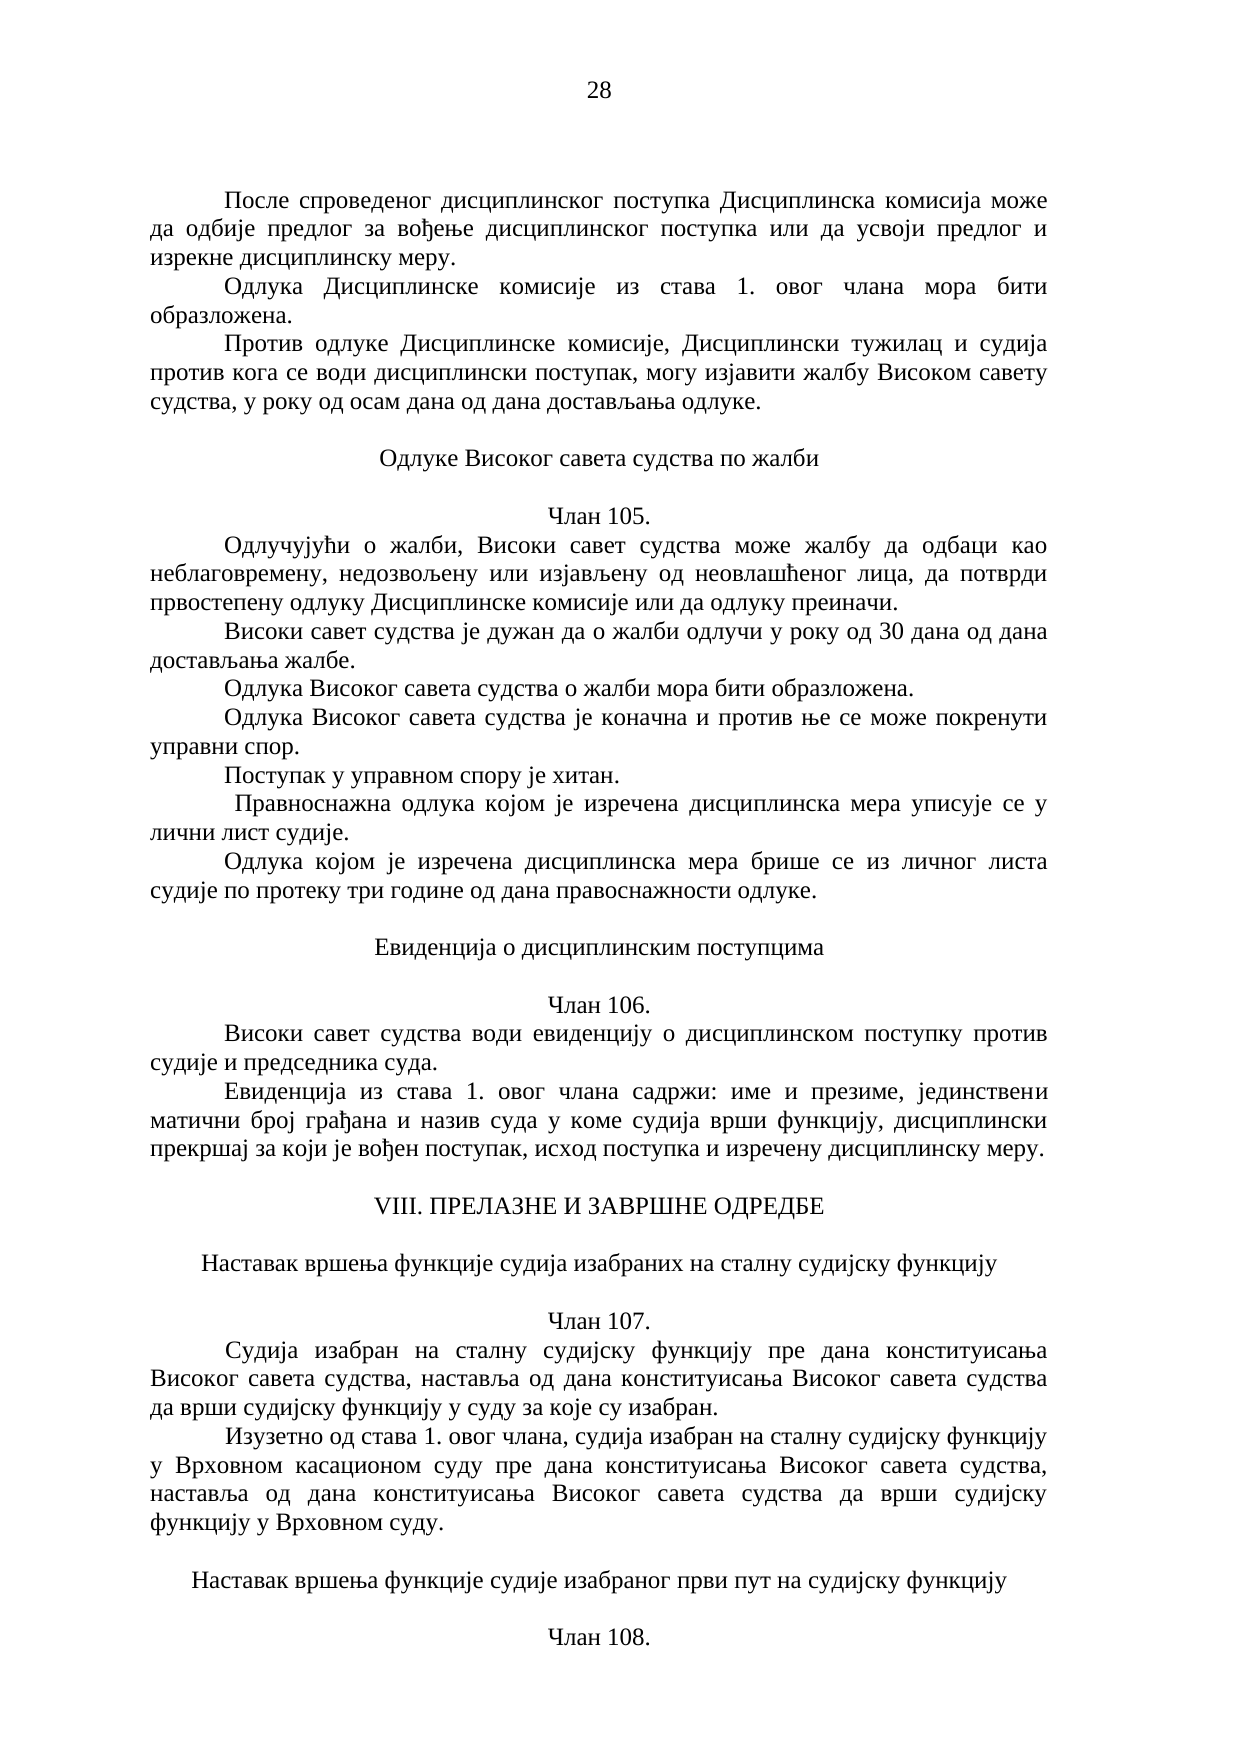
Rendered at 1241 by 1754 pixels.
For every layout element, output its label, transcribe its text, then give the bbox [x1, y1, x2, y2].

text Одлука Високог савета судства је коначна и против ње се може покренути управни спор. [150, 702, 1048, 760]
text Високи савет судства води евиденцију о дисциплинском поступку против судије и председника суда. [150, 1018, 1048, 1076]
text Високи савет судства је дужан да о жалби одлучи у року од 30 дана од дана достављања жалбе. [150, 616, 1048, 673]
text Члан 108. [150, 1622, 1048, 1651]
text Поступак у управном спору је хитан. [150, 760, 1048, 788]
text Одлука Високог савета судства о жалби мора бити образложена. [150, 673, 1048, 702]
text Судија изабран на сталну судијску функцију пре дана конституисања Високог савета судства, наставља од дана конституисања Високог савета судства да врши судијску функцију у суду за које су изабран. [150, 1335, 1048, 1421]
text Одлучујући о жалби, Високи савет судства може жалбу да одбаци као неблаговремену, недозвољену или изјављену од неовлашћеног лица, да потврди првостепену одлуку Дисциплинске комисије или да одлуку преиначи. [150, 530, 1048, 616]
text Наставак вршења функције судије изабраног први пут на судијску функцију [150, 1565, 1048, 1593]
text VIII. ПРЕЛАЗНЕ И ЗАВРШНЕ ОДРЕДБЕ [150, 1191, 1048, 1220]
text Против одлуке Дисциплинске комисије, Дисциплински тужилац и судија против кога се води дисциплински поступак, могу изјавити жалбу Високом савету судства, у року од осам дана од дана достављања одлуке. [150, 328, 1048, 415]
text Члан 106. [150, 990, 1048, 1018]
text Евиденција о дисциплинским поступцима [150, 932, 1048, 961]
text Правноснажна одлука којом је изречена дисциплинска мера уписује се у лични лист судије. [150, 788, 1048, 846]
text Одлуке Високог савета судства по жалби [150, 443, 1048, 472]
text Одлука којом је изречена дисциплинска мера брише се из личног листа судије по протеку три године од дана правоснажности одлуке. [150, 846, 1048, 903]
text Изузетно од става 1. овог члана, судија изабран на сталну судијску функцију у Врховном касационом суду пре дана конституисања Високог савета судства, наставља од дана конституисања Високог савета судства да врши судијску функцију у Врховном суду. [150, 1421, 1048, 1536]
text Члан 105. [150, 501, 1048, 530]
text Евиденција из става 1. овог члана садржи: име и презиме, јединствени матични број грађана и назив суда у коме судија врши функцију, дисциплински прекршај за који је вођен поступак, исход поступка и изречену дисциплинску меру. [150, 1076, 1048, 1162]
text Наставак вршења функције судија изабраних на сталну судијску функцију [150, 1248, 1048, 1277]
text После спроведеног дисциплинског поступка Дисциплинска комисија може да одбије предлог за вођење дисциплинског поступка или да усвоји предлог и изрекне дисциплинску меру. [150, 185, 1048, 271]
text Одлука Дисциплинске комисије из става 1. овог члана мора бити образложена. [150, 271, 1048, 328]
text Члан 107. [150, 1306, 1048, 1335]
